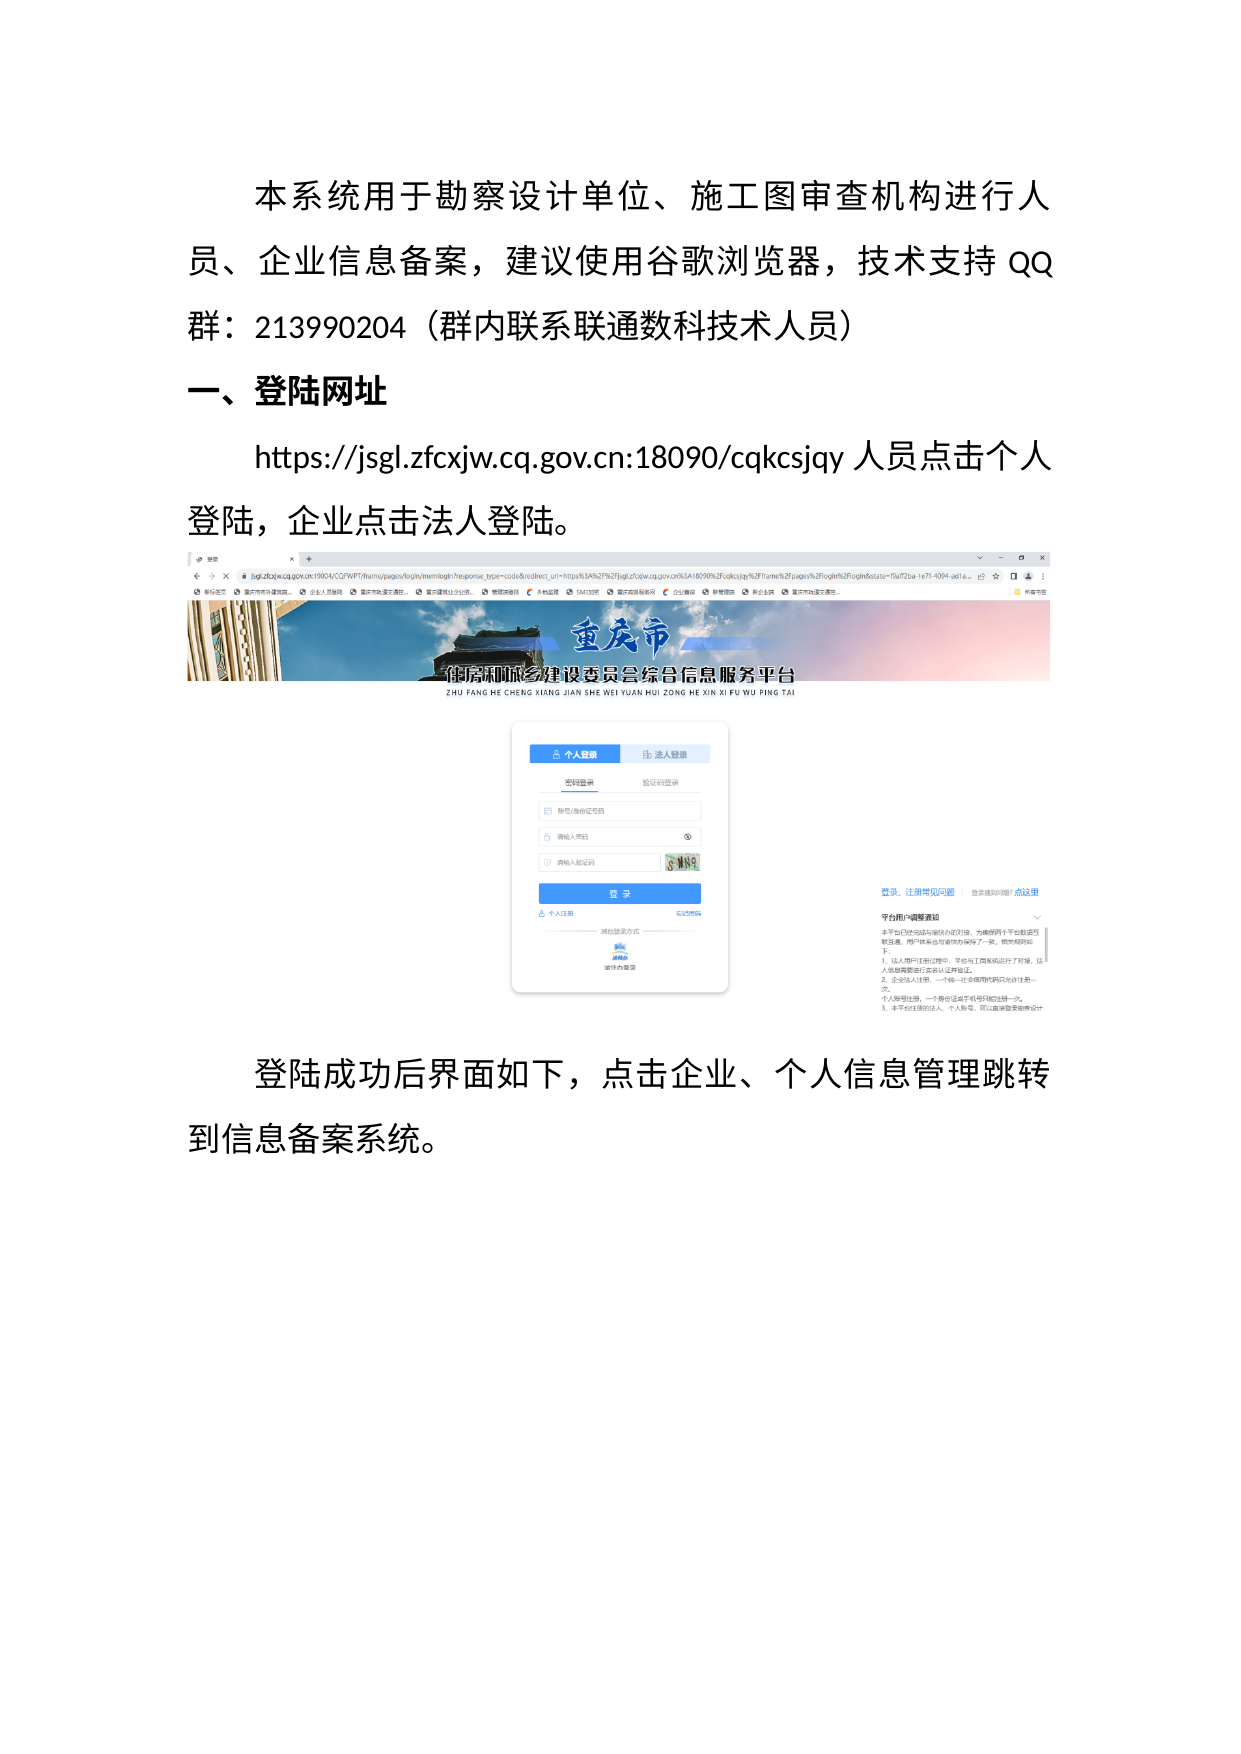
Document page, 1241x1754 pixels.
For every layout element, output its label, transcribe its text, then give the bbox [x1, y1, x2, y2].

list 登陆成功后界面如下，点击企业、个人信息管理跳转到信息备案系统。 [187, 1039, 1053, 1169]
list https://jsgl.zfcxjw.cq.gov.cn:18090/cqkcsjqy 人员点击个人登陆，企业点击法人登陆。 [187, 422, 1053, 552]
picture [187, 552, 1050, 1015]
subtitle 登陆网址 [187, 357, 1053, 422]
list 本系统用于勘察设计单位、施工图审查机构进行人员、企业信息备案，建议使用谷歌浏览器，技术支持QQ群：213990204（群内联系联通数科技术人员） [187, 162, 1053, 357]
